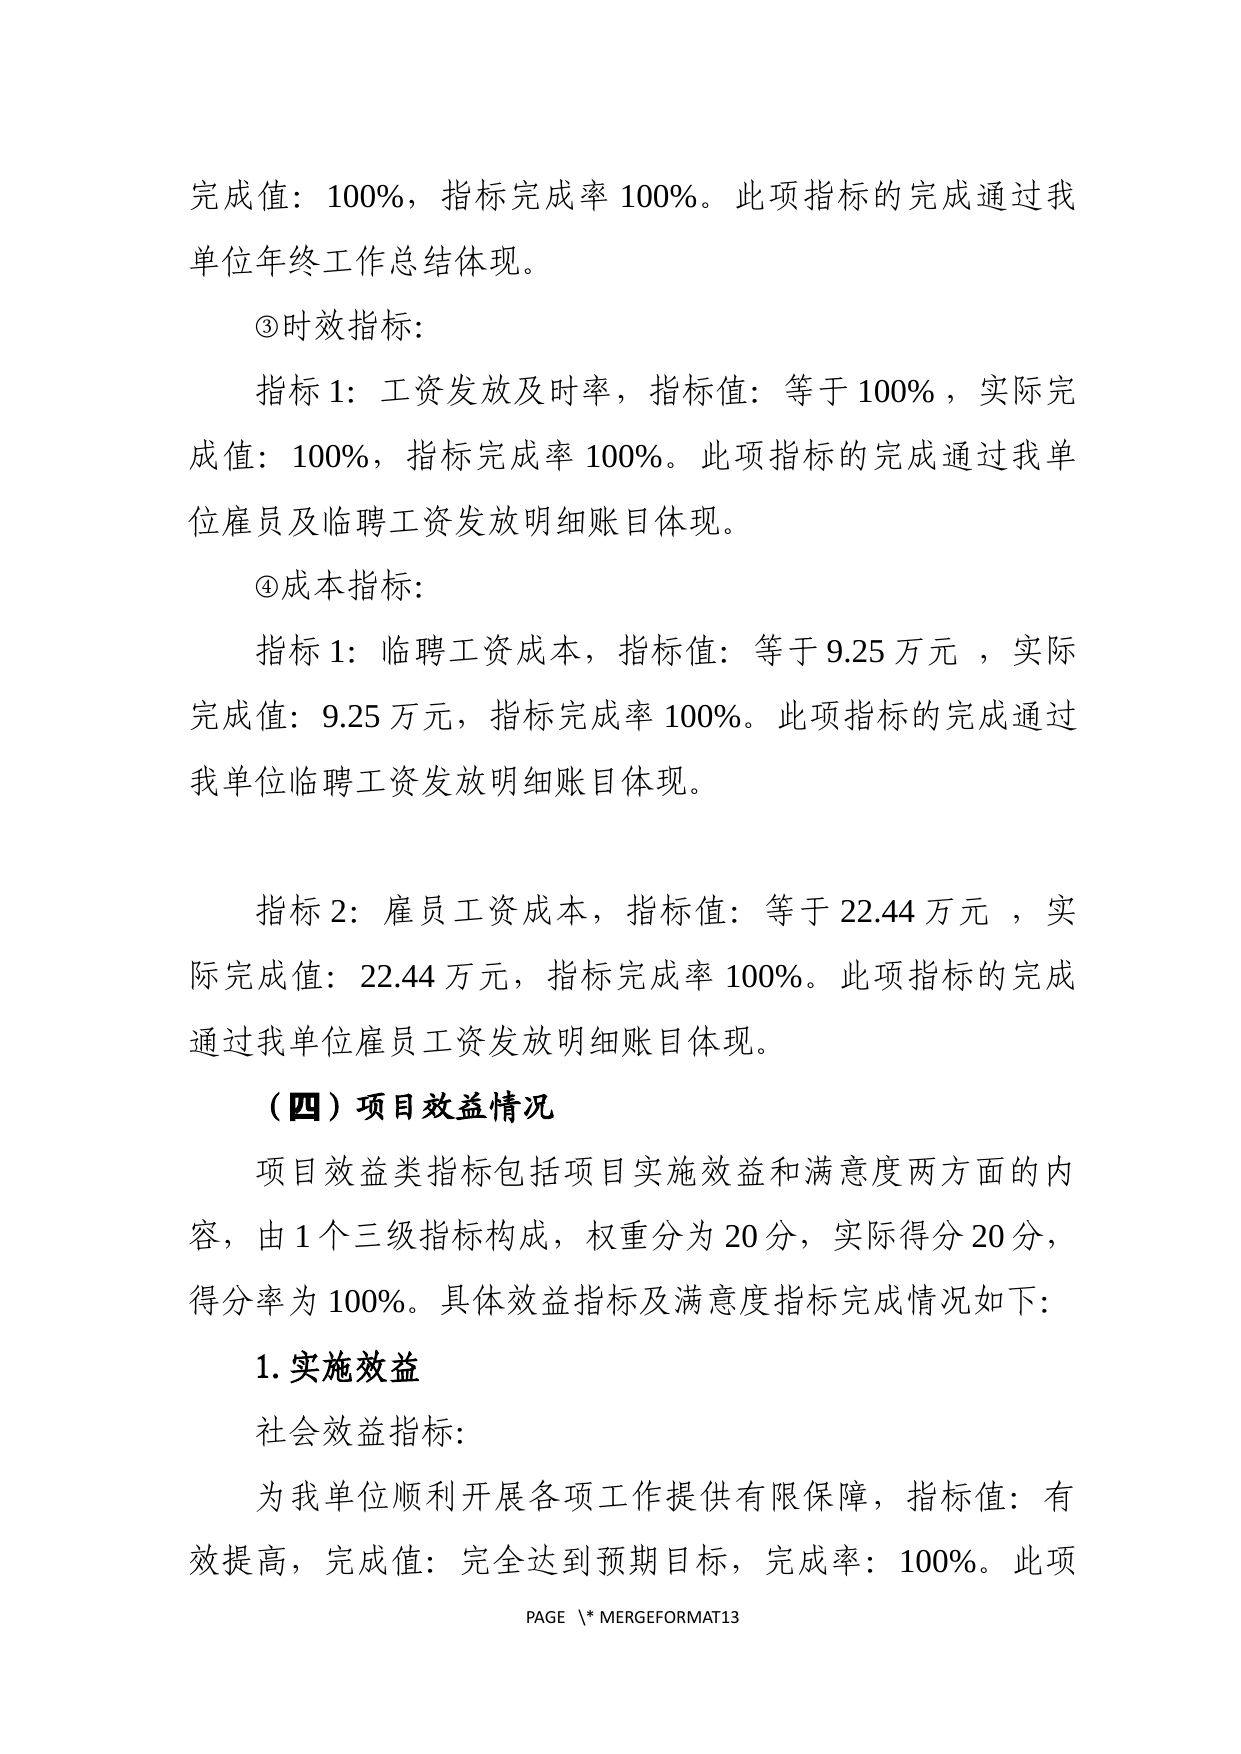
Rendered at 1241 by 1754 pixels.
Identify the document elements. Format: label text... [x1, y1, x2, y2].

text 指标1：工资发放及时率，指标值：等于100% ，实际完成值：100%，指标完成率100%。此项指标的完成通过我单位雇员及临聘工资发放明细账目体现。 [187, 357, 1078, 552]
text ③时效指标： [187, 292, 1078, 357]
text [187, 162, 1078, 292]
text 指标2：雇员工资成本，指标值：等于22.44万元 ，实际完成值：22.44万元，指标完成率100%。此项指标的完成通过我单位雇员工资发放明细账目体现。 [187, 877, 1078, 1072]
list 项目效益情况 [187, 1072, 1078, 1137]
text ④成本指标： [187, 552, 1078, 617]
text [187, 1462, 1078, 1592]
text 1.实施效益 [187, 1332, 1078, 1397]
text 项目效益类指标包括项目实施效益和满意度两方面的内容，由1个三级指标构成，权重分为20分，实际得分20分，得分率为100%。具体效益指标及满意度指标完成情况如下： [187, 1137, 1078, 1332]
text 社会效益指标： [187, 1397, 1078, 1462]
text 指标1：临聘工资成本，指标值：等于9.25万元 ，实际完成值：9.25万元，指标完成率100%。此项指标的完成通过我单位临聘工资发放明细账目体现。 [187, 617, 1078, 812]
